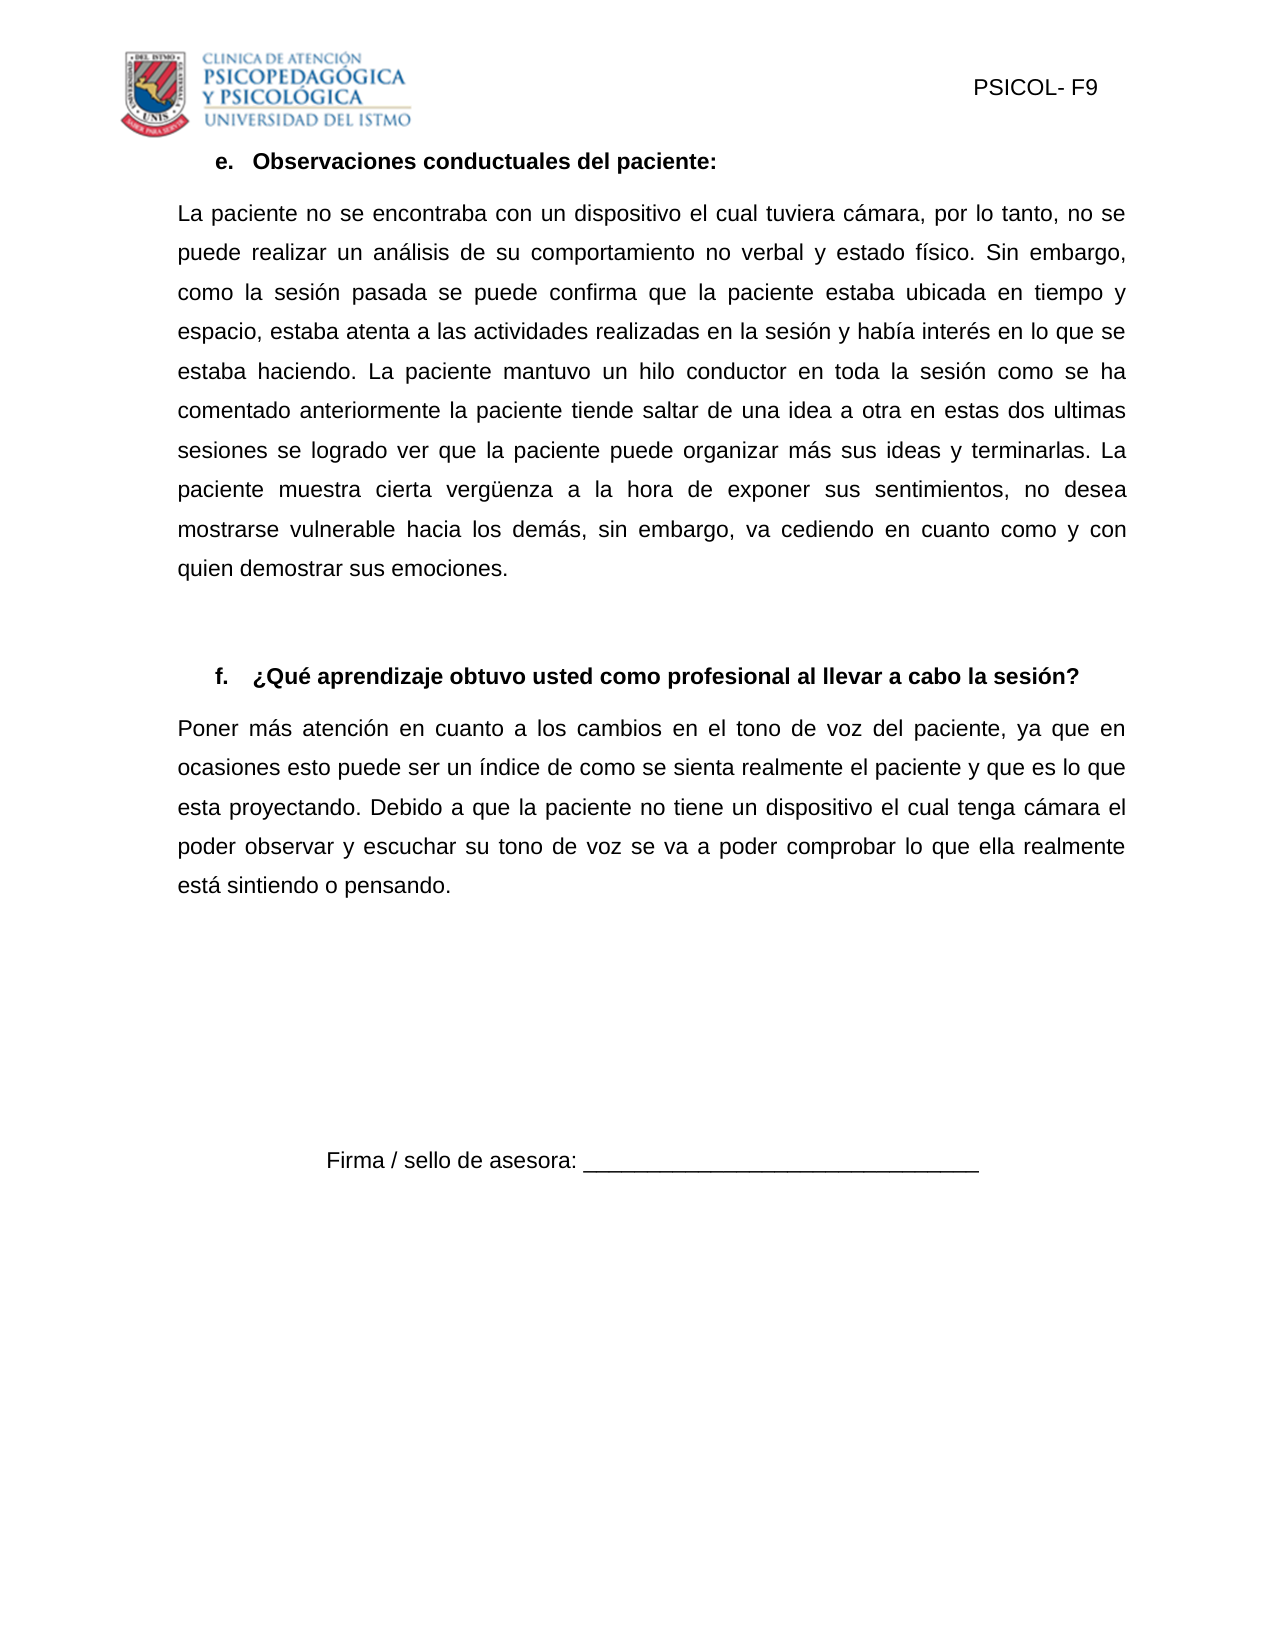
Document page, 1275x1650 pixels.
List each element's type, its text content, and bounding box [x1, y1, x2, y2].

list ¿Qué aprendizaje obtuvo usted como profesional al llevar a cabo la sesión? [215, 663, 1127, 689]
text Poner más atención en cuanto a los cambios en el tono de voz del paciente, ya que en ocasiones esto puede ser un índice de como se sienta realmente el paciente y que es lo que esta proyectando. Debido a que la paciente no tiene un dispositivo el cual tenga cámara el poder observar y escuchar su tono de voz se va a poder comprobar lo que ella realmente está sintiendo o pensando. [177, 714, 1127, 1017]
list Observaciones conductuales del paciente: [215, 148, 1127, 174]
text La paciente no se encontraba con un dispositivo el cual tuviera cámara, por lo tanto, no se puede realizar un análisis de su comportamiento no verbal y estado físico. Sin embargo, como la sesión pasada se puede confirma que la paciente estaba ubicada en tiempo y espacio, estaba atenta a las actividades realizadas en la sesión y había interés en lo que se estaba haciendo. La paciente mantuvo un hilo conductor en toda la sesión como se ha comentado anteriormente la paciente tiende saltar de una idea a otra en estas dos ultimas sesiones se logrado ver que la paciente puede organizar más sus ideas y terminarlas. La paciente muestra cierta vergüenza a la hora de exponer sus sentimientos, no desea mostrarse vulnerable hacia los demás, sin embargo, va cediendo en cuanto como y con quien demostrar sus emociones. [177, 200, 1127, 581]
picture [65, 20, 437, 148]
text Firma / sello de asesora: _______________________________ [177, 1147, 1127, 1173]
